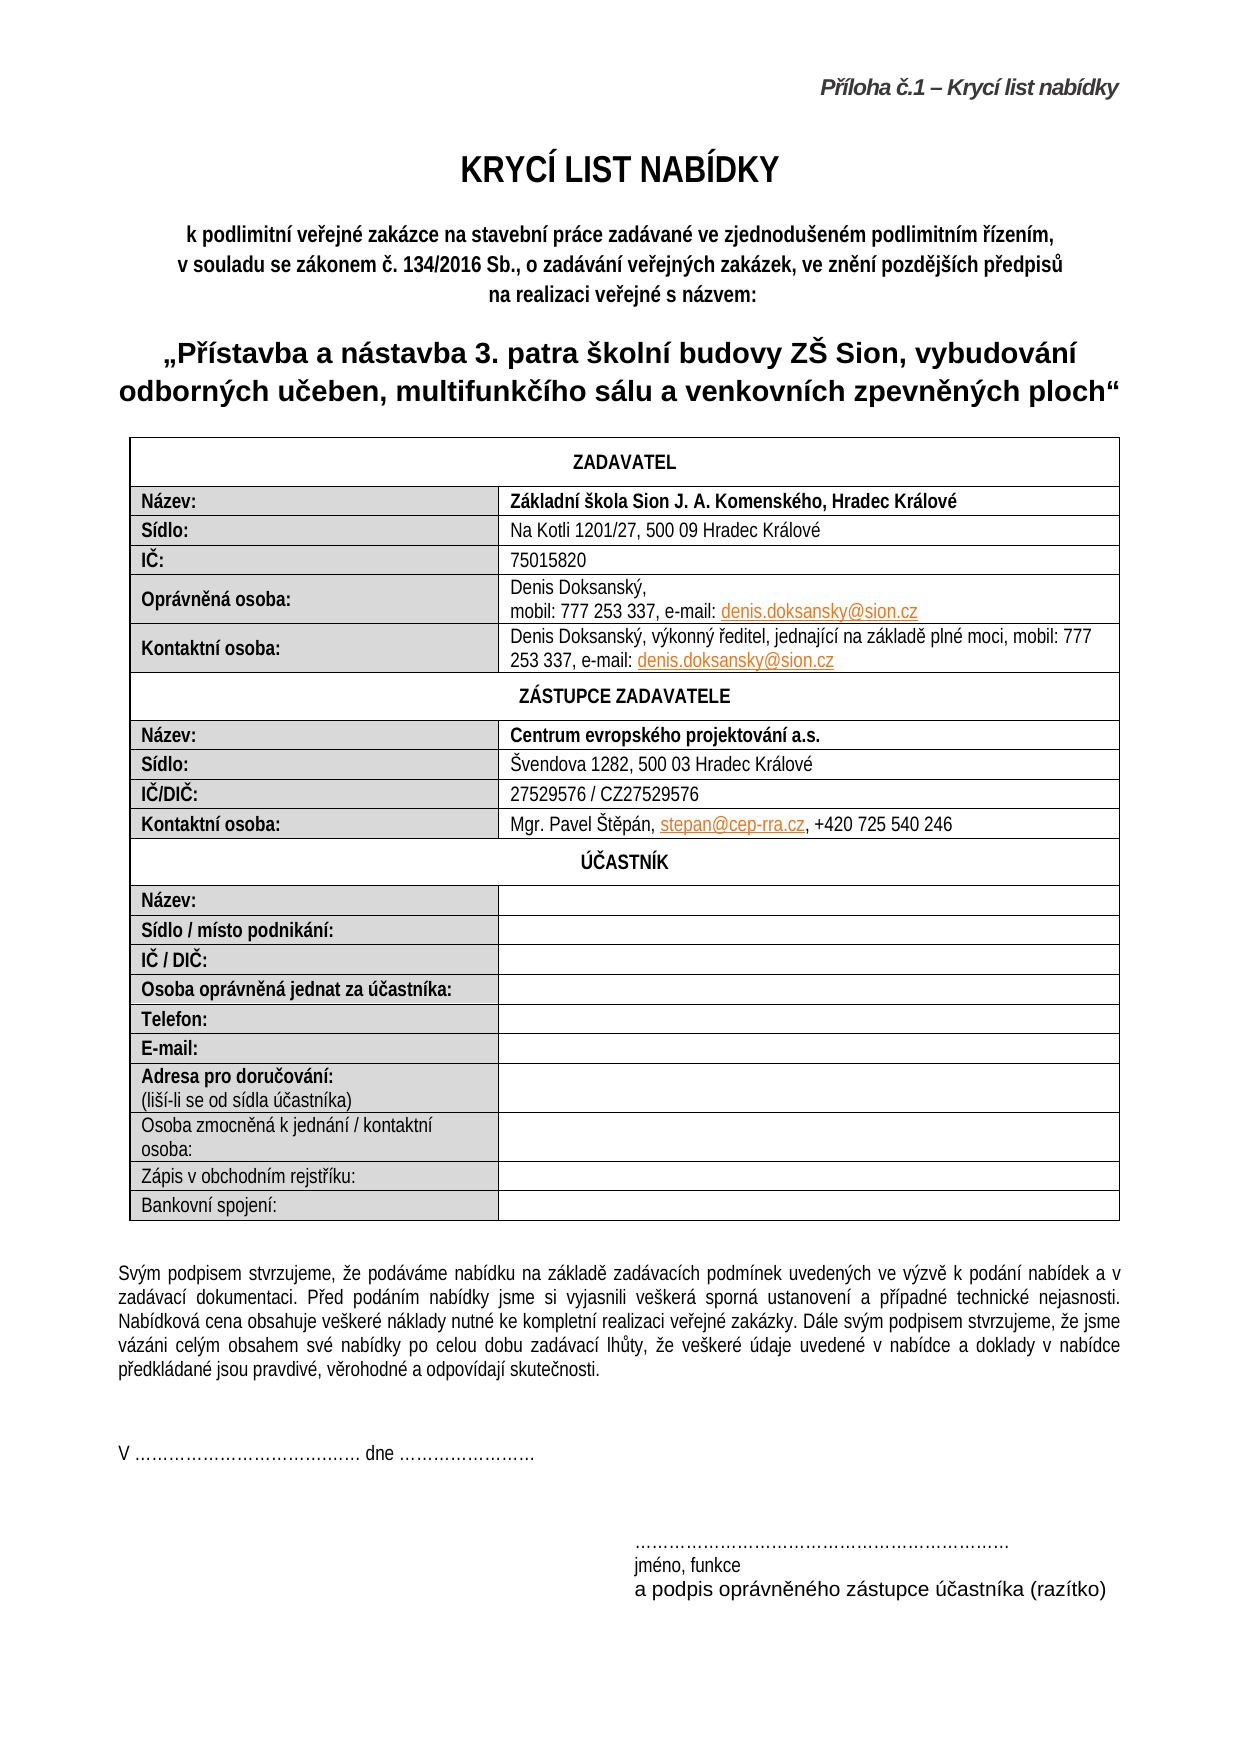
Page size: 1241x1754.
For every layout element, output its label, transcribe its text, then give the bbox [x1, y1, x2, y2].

table_cell Kontaktní osoba: [131, 809, 498, 838]
table_cell IČ: [131, 546, 498, 574]
table_cell Název: [131, 487, 498, 515]
table_cell Název: [131, 886, 498, 915]
table_cell Mgr. Pavel Štěpán, stepan@cep-rra.cz, +420 725 540 246 [499, 809, 1119, 838]
text Svým podpisem stvrzujeme, že podáváme nabídku na základě zadávacích podmínek uvedených ve výzvě k podání nabídek a v zadávací dokumentaci. Před podáním nabídky jsme si vyjasnili veškerá sporná ustanovení a případné technické nejasnosti. Nabídková cena obsahuje veškeré náklady nutné ke kompletní realizaci veřejné zakázky. Dále svým podpisem stvrzujeme, že jsme vázáni celým obsahem své nabídky po celou dobu zadávací lhůty, že veškeré údaje uvedené v nabídce a doklady v nabídce předkládané jsou pravdivé, věrohodné a odpovídají skutečnosti. [118, 1261, 1122, 1381]
subtitle v souladu se zákonem č. 134/2016 Sb., o zadávání veřejných zakázek, ve znění pozdějších předpisů [118, 251, 1122, 278]
table_cell Kontaktní osoba: [131, 624, 498, 672]
table_cell [499, 886, 1119, 915]
table_cell Denis Doksanský, výkonný ředitel, jednající na základě plné moci, mobil: 777 253 337, e-mail: denis.doksansky@sion.cz [499, 624, 1119, 672]
table_cell 27529576 / CZ27529576 [499, 780, 1119, 808]
table_cell Na Kotli 1201/27, 500 09 Hradec Králové [499, 516, 1119, 545]
table_cell E-mail: [131, 1034, 498, 1063]
table_cell Sídlo: [131, 750, 498, 779]
table_cell Švendova 1282, 500 03 Hradec Králové [499, 750, 1119, 779]
table_cell Sídlo: [131, 516, 498, 545]
table_cell Základní škola Sion J. A. Komenského, Hradec Králové [499, 487, 1119, 515]
subtitle na realizaci veřejné s názvem: [118, 281, 1122, 308]
table_cell Centrum evropského projektování a.s. [499, 721, 1119, 749]
table_cell ZÁSTUPCE ZADAVATELE [131, 673, 1119, 719]
subtitle k podlimitní veřejné zakázce na stavební práce zadávané ve zjednodušeném podlimitním řízením, [118, 221, 1122, 247]
table_cell Zápis v obchodním rejstříku: [131, 1162, 498, 1190]
table_cell [499, 1191, 1119, 1220]
text V …………………………….…… dne …………………… [118, 1441, 1122, 1465]
table_cell [499, 1005, 1119, 1033]
table_cell IČ/DIČ: [131, 780, 498, 808]
table_cell Adresa pro doručování: (liší-li se od sídla účastníka) [131, 1064, 498, 1112]
table_cell Sídlo / místo podnikání: [131, 916, 498, 944]
table_cell Název: [131, 721, 498, 749]
table_cell Telefon: [131, 1005, 498, 1033]
table_cell ÚČASTNÍK [131, 839, 1119, 885]
table_cell Denis Doksanský, mobil: 777 253 337, e-mail: denis.doksansky@sion.cz [499, 575, 1119, 623]
table_cell [499, 916, 1119, 944]
table_cell [499, 1034, 1119, 1063]
table_cell [499, 1162, 1119, 1190]
table_cell [499, 945, 1119, 974]
text a podpis oprávněného zástupce účastníka (razítko) [561, 1577, 1122, 1601]
table_cell Osoba zmocněná k jednání / kontaktní osoba: [131, 1113, 498, 1161]
table_cell Osoba oprávněná jednat za účastníka: [131, 975, 498, 1003]
table_header ZADAVATEL [131, 438, 1119, 486]
subtitle Krycí list nabídky [118, 148, 1122, 191]
table_cell [499, 1064, 1119, 1112]
table_cell Bankovní spojení: [131, 1191, 498, 1220]
text ………………………………………………………… [561, 1529, 1122, 1553]
table_cell Oprávněná osoba: [131, 575, 498, 623]
text jméno, funkce [561, 1553, 1122, 1577]
subtitle „Přístavba a nástavba 3. patra školní budovy ZŠ Sion, vybudování odborných učeben, multifunkčího sálu a venkovních zpevněných ploch“ [118, 336, 1122, 408]
table_cell IČ / DIČ: [131, 945, 498, 974]
table_cell 75015820 [499, 546, 1119, 574]
table_cell [499, 975, 1119, 1003]
table_cell [499, 1113, 1119, 1161]
